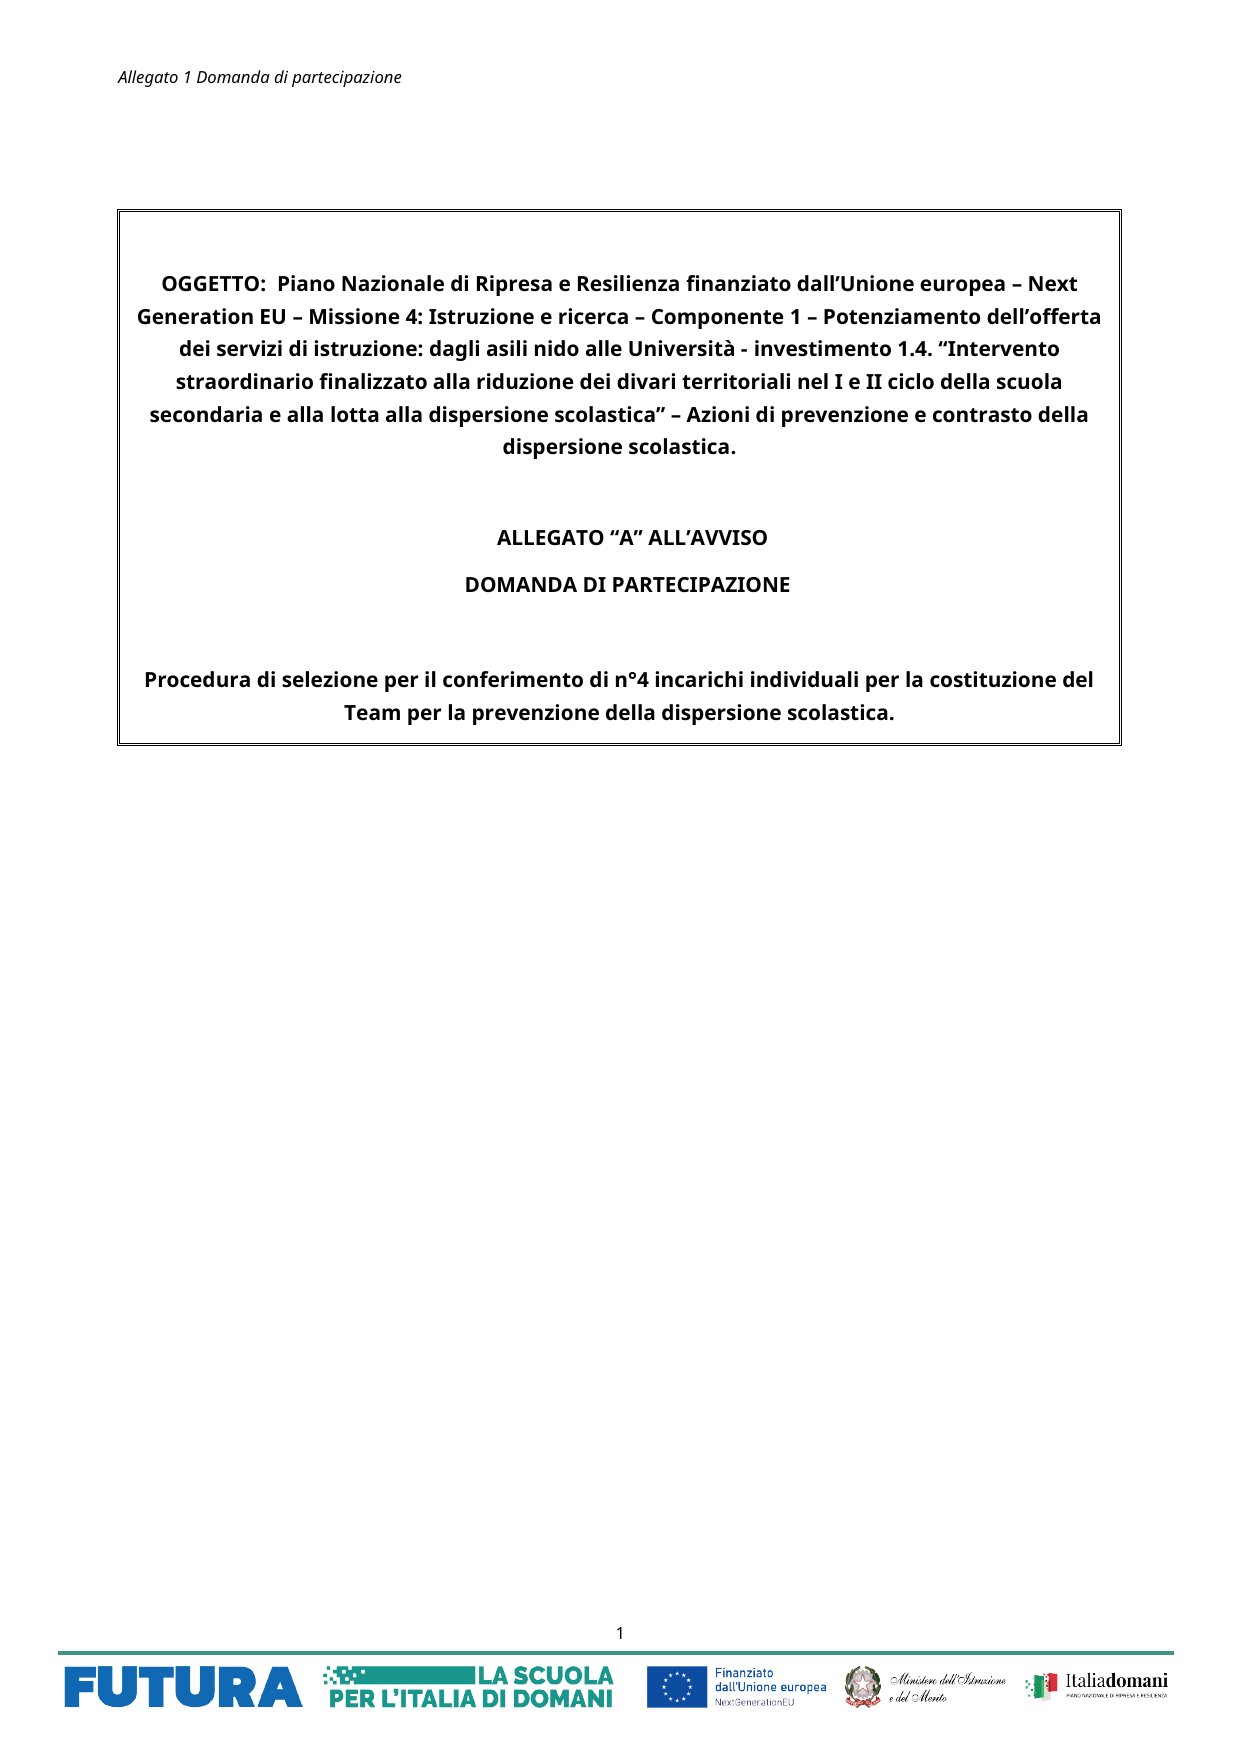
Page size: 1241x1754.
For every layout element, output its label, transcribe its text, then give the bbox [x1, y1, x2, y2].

table_header OGGETTO: Piano Nazionale di Ripresa e Resilienza finanziato dall’Unione europea – Next Generation EU – Missione 4: Istruzione e ricerca – Componente 1 – Potenziamento dell’offerta dei servizi di istruzione: dagli asili nido alle Università - investimento 1.4. “Intervento straordinario finalizzato alla riduzione dei divari territoriali nel I e II ciclo della scuola secondaria e alla lotta alla dispersione scolastica” – Azioni di prevenzione e contrasto della dispersione scolastica. ALLEGATO “A” ALL’AVVISO DOMANDA DI PARTECIPAZIONE Procedura di selezione per il conferimento di n°4 incarichi individuali per la costituzione del Team per la prevenzione della dispersione scolastica. [120, 212, 1119, 742]
picture [62, 1663, 1170, 1711]
